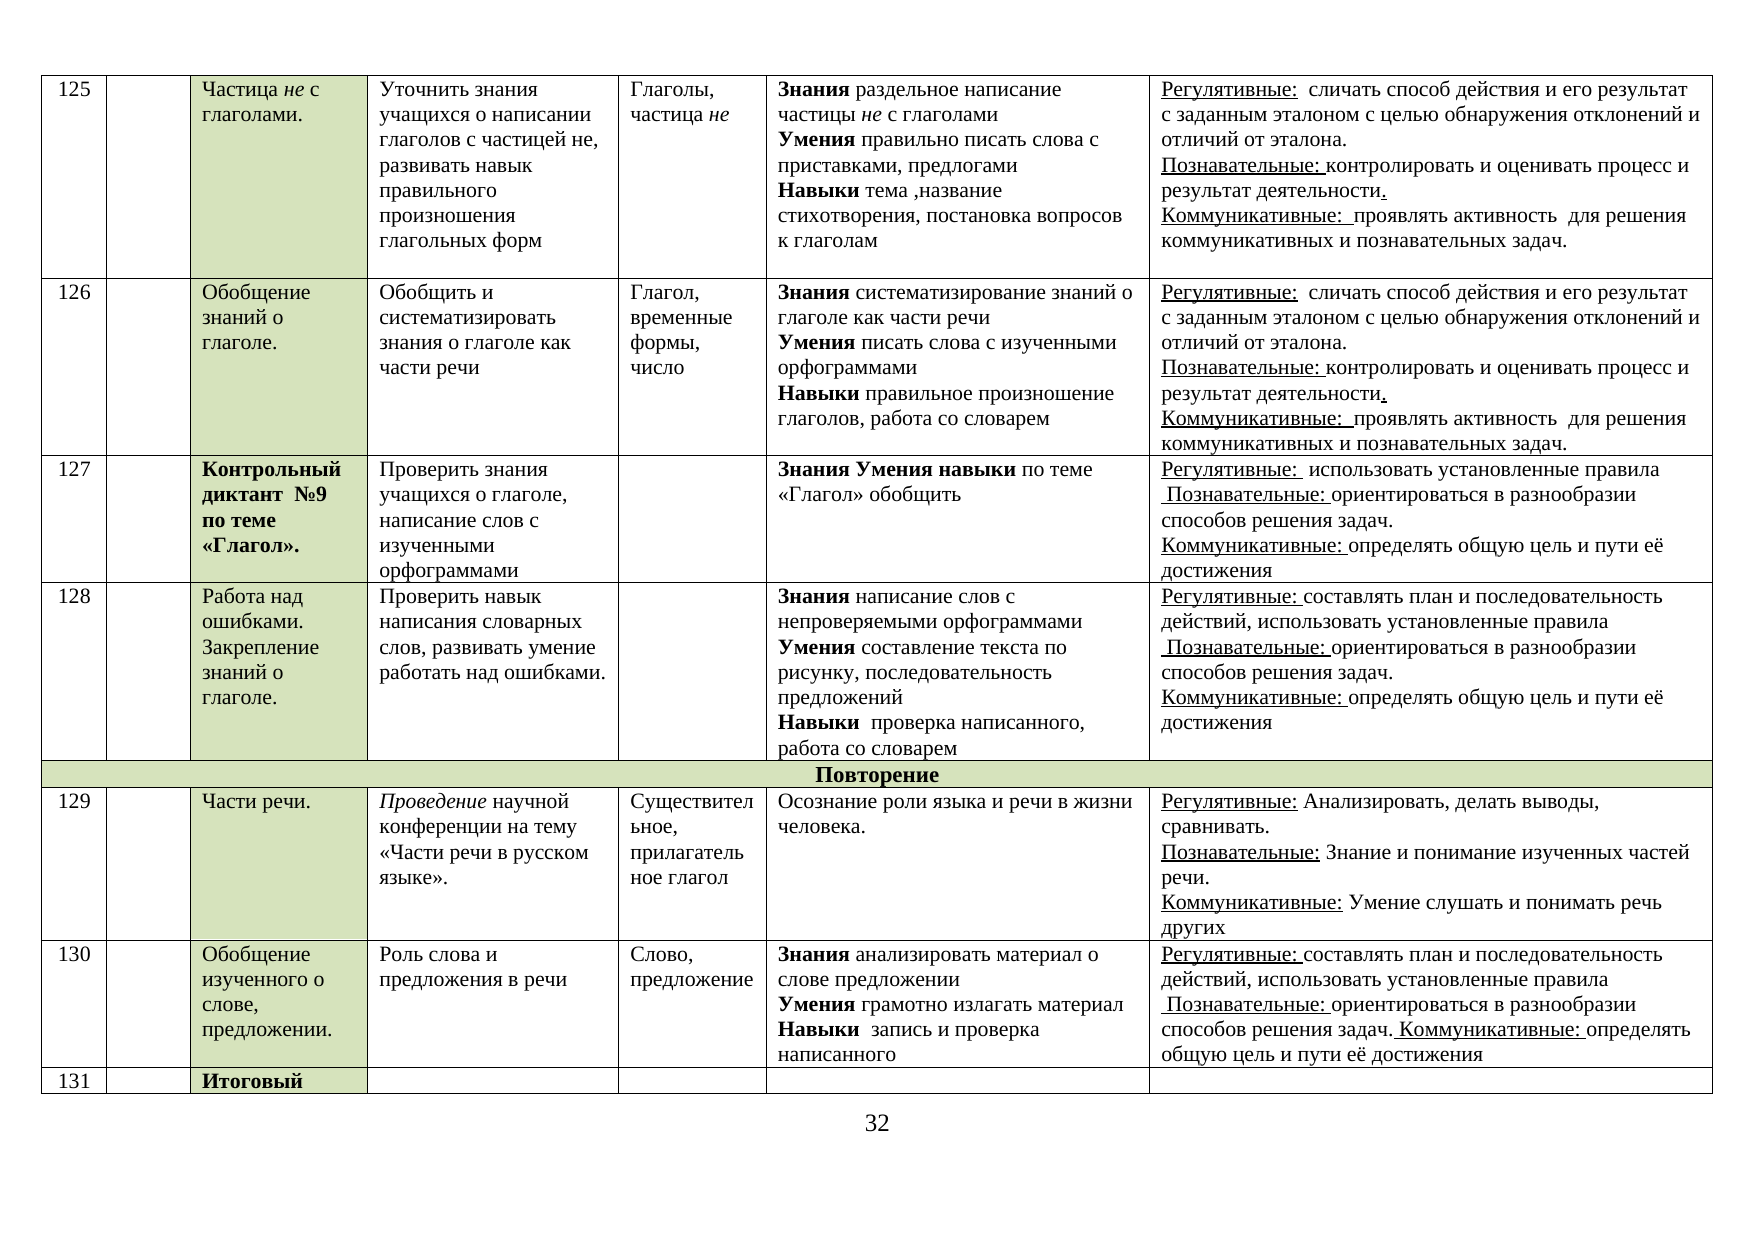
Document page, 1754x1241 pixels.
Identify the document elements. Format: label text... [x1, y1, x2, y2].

table_cell [107, 583, 190, 760]
table_cell 129 [42, 788, 106, 939]
table_cell Обобщить и систематизировать знания о глаголе как части речи [368, 279, 618, 455]
table_cell Частица не с глаголами. [191, 76, 367, 278]
table_cell 126 [42, 279, 106, 455]
table_cell Регулятивные: использовать установленные правила Познавательные: ориентироваться в разнообразии способов решения задач. Коммуникативные: определять общую цель и пути её достижения [1150, 456, 1712, 582]
table_cell Контрольный диктант №9 по теме «Глагол». [191, 456, 367, 582]
table_cell Регулятивные: составлять план и последовательность действий, использовать установленные правила Познавательные: ориентироваться в разнообразии способов решения задач. Коммуникативные: определять общую цель и пути её достижения [1150, 941, 1712, 1067]
table_cell Существительное, прилагательное глагол [619, 788, 766, 939]
table_cell [107, 1068, 190, 1093]
table_cell Слово, предложение [619, 941, 766, 1067]
table_cell 130 [42, 941, 106, 1067]
table_cell 125 [42, 76, 106, 278]
table_cell [107, 76, 190, 278]
table_cell [107, 279, 190, 455]
table_cell 128 [42, 583, 106, 760]
table_cell Знания написание слов с непроверяемыми орфограммами Умения составление текста по рисунку, последовательность предложений Навыки проверка написанного, работа со словарем [767, 583, 1149, 760]
table_cell [368, 1068, 618, 1093]
table_cell Регулятивные: сличать способ действия и его результат с заданным эталоном с целью обнаружения отклонений и отличий от эталона. Познавательные: контролировать и оценивать процесс и результат деятельности. Коммуникативные: проявлять активность для решения коммуникативных и познавательных задач. [1150, 76, 1712, 278]
table_cell [619, 583, 766, 760]
table_cell Работа над ошибками. Закрепление знаний о глаголе. [191, 583, 367, 760]
table_cell Знания анализировать материал о слове предложении Умения грамотно излагать материал Навыки запись и проверка написанного [767, 941, 1149, 1067]
table_cell Регулятивные: составлять план и последовательность действий, использовать установленные правила Познавательные: ориентироваться в разнообразии способов решения задач. Коммуникативные: определять общую цель и пути её достижения [1150, 583, 1712, 760]
table_cell Осознание роли языка и речи в жизни человека. [767, 788, 1149, 939]
table_cell [619, 456, 766, 582]
table_cell Знания Умения навыки по теме «Глагол» обобщить [767, 456, 1149, 582]
table_cell [1150, 1068, 1712, 1093]
table_cell Проверить знания учащихся о глаголе, написание слов с изученными орфограммами [368, 456, 618, 582]
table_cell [191, 1068, 367, 1093]
table_cell Регулятивные: сличать способ действия и его результат с заданным эталоном с целью обнаружения отклонений и отличий от эталона. Познавательные: контролировать и оценивать процесс и результат деятельности. Коммуникативные: проявлять активность для решения коммуникативных и познавательных задач. [1150, 279, 1712, 455]
table_cell Части речи. [191, 788, 367, 939]
table_cell [107, 941, 190, 1067]
table_cell Регулятивные: Анализировать, делать выводы, сравнивать. Познавательные: Знание и понимание изученных частей речи. Коммуникативные: Умение слушать и понимать речь других [1150, 788, 1712, 939]
table_cell Обобщение знаний о глаголе. [191, 279, 367, 455]
table_cell [767, 1068, 1149, 1093]
table_cell 127 [42, 456, 106, 582]
table_cell Знания раздельное написание частицы не с глаголами Умения правильно писать слова с приставками, предлогами Навыки тема ,название стихотворения, постановка вопросов к глаголам [767, 76, 1149, 278]
table_cell [107, 788, 190, 939]
table_cell Проведение научной конференции на тему «Части речи в русском языке». [368, 788, 618, 939]
table_cell Обобщение изученного о слове, предложении. [191, 941, 367, 1067]
table_cell Проверить навык написания словарных слов, развивать умение работать над ошибками. [368, 583, 618, 760]
table_cell Глаголы, частица не [619, 76, 766, 278]
table_cell Знания систематизирование знаний о глаголе как части речи Умения писать слова с изученными орфограммами Навыки правильное произношение глаголов, работа со словарем [767, 279, 1149, 455]
table_cell Глагол, временные формы, число [619, 279, 766, 455]
table_cell [619, 1068, 766, 1093]
table_cell 131 [42, 1068, 106, 1093]
table_cell Уточнить знания учащихся о написании глаголов с частицей не, развивать навык правильного произношения глагольных форм [368, 76, 618, 278]
table_cell [107, 456, 190, 582]
table_cell Повторение [42, 761, 1712, 787]
table_cell Роль слова и предложения в речи [368, 941, 618, 1067]
